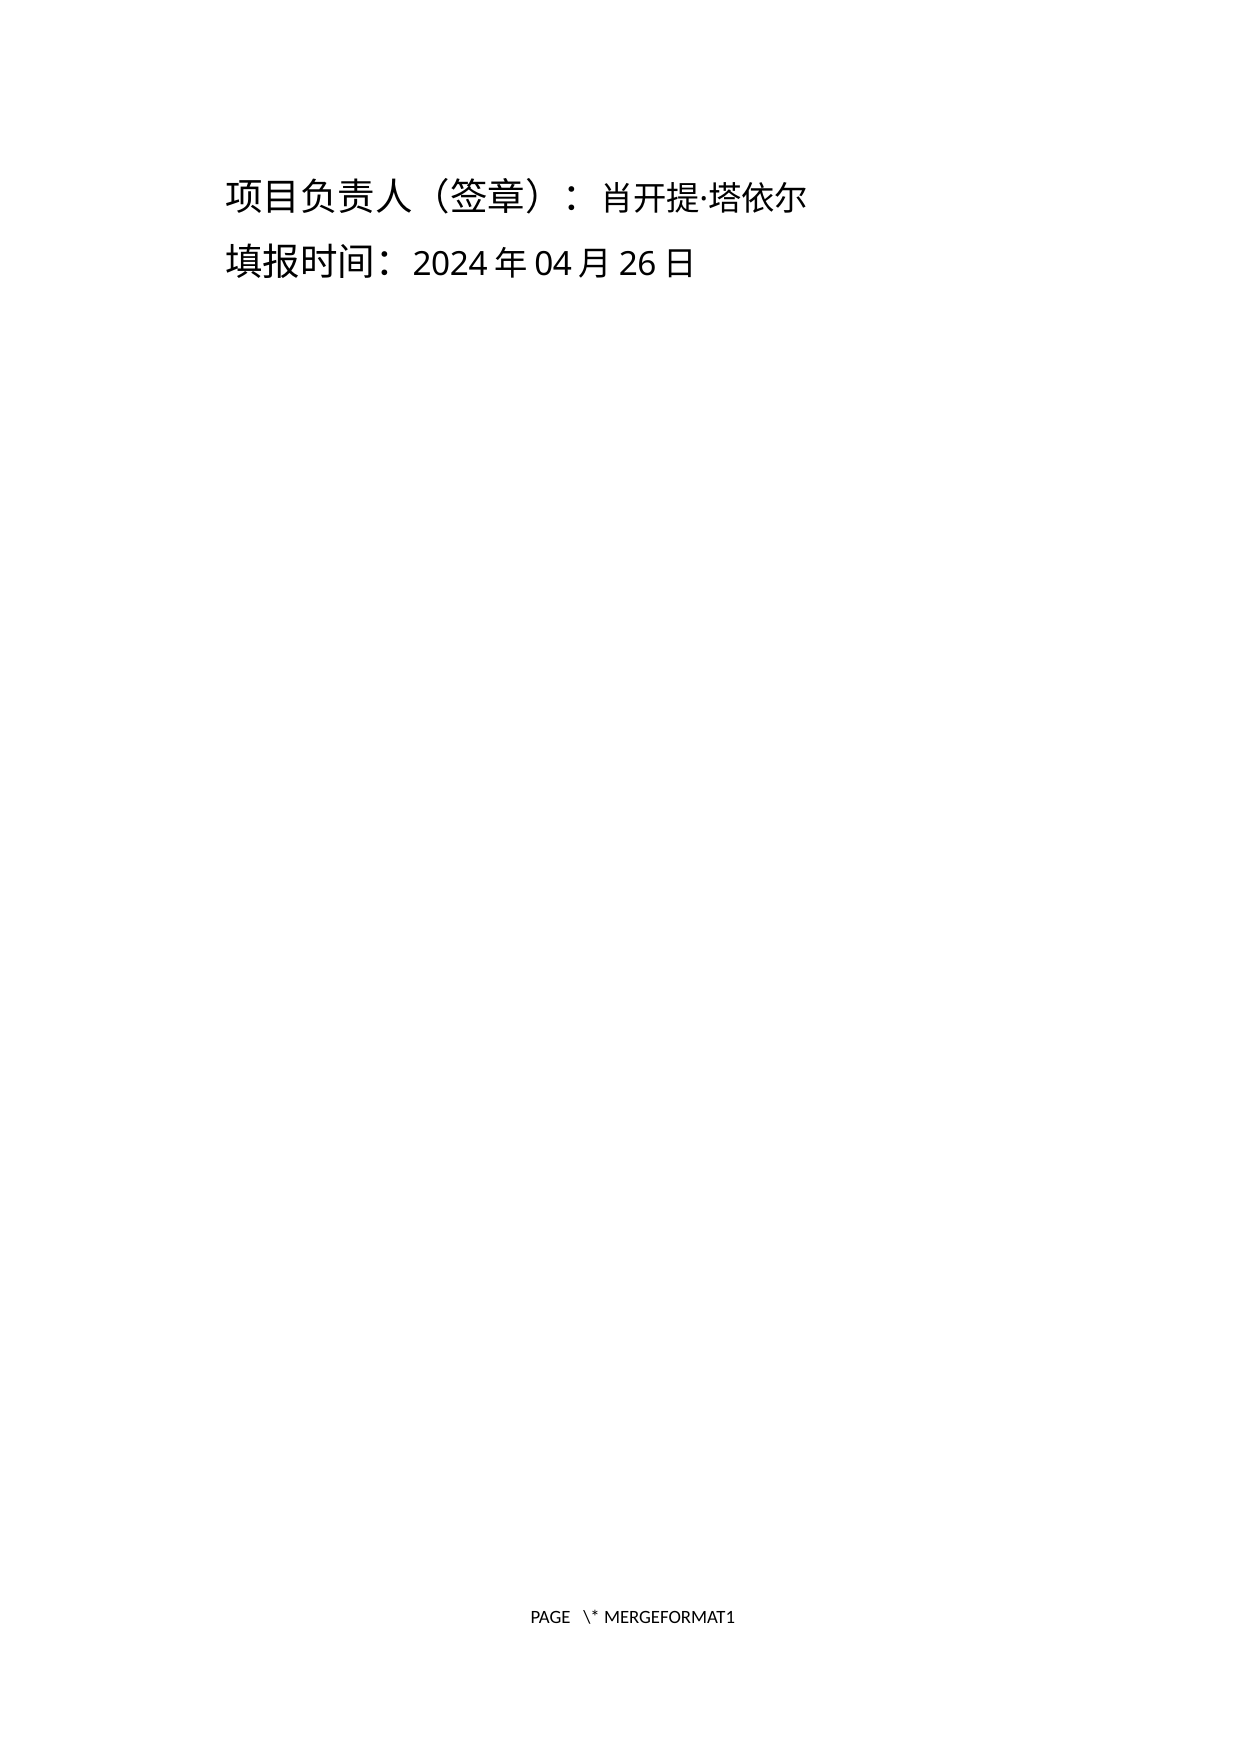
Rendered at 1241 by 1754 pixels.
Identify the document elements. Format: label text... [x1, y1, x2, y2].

text 项目负责人（签章）：肖开提·塔依尔 [187, 162, 1078, 227]
text 填报时间：2024年04月26日 [187, 227, 1078, 292]
